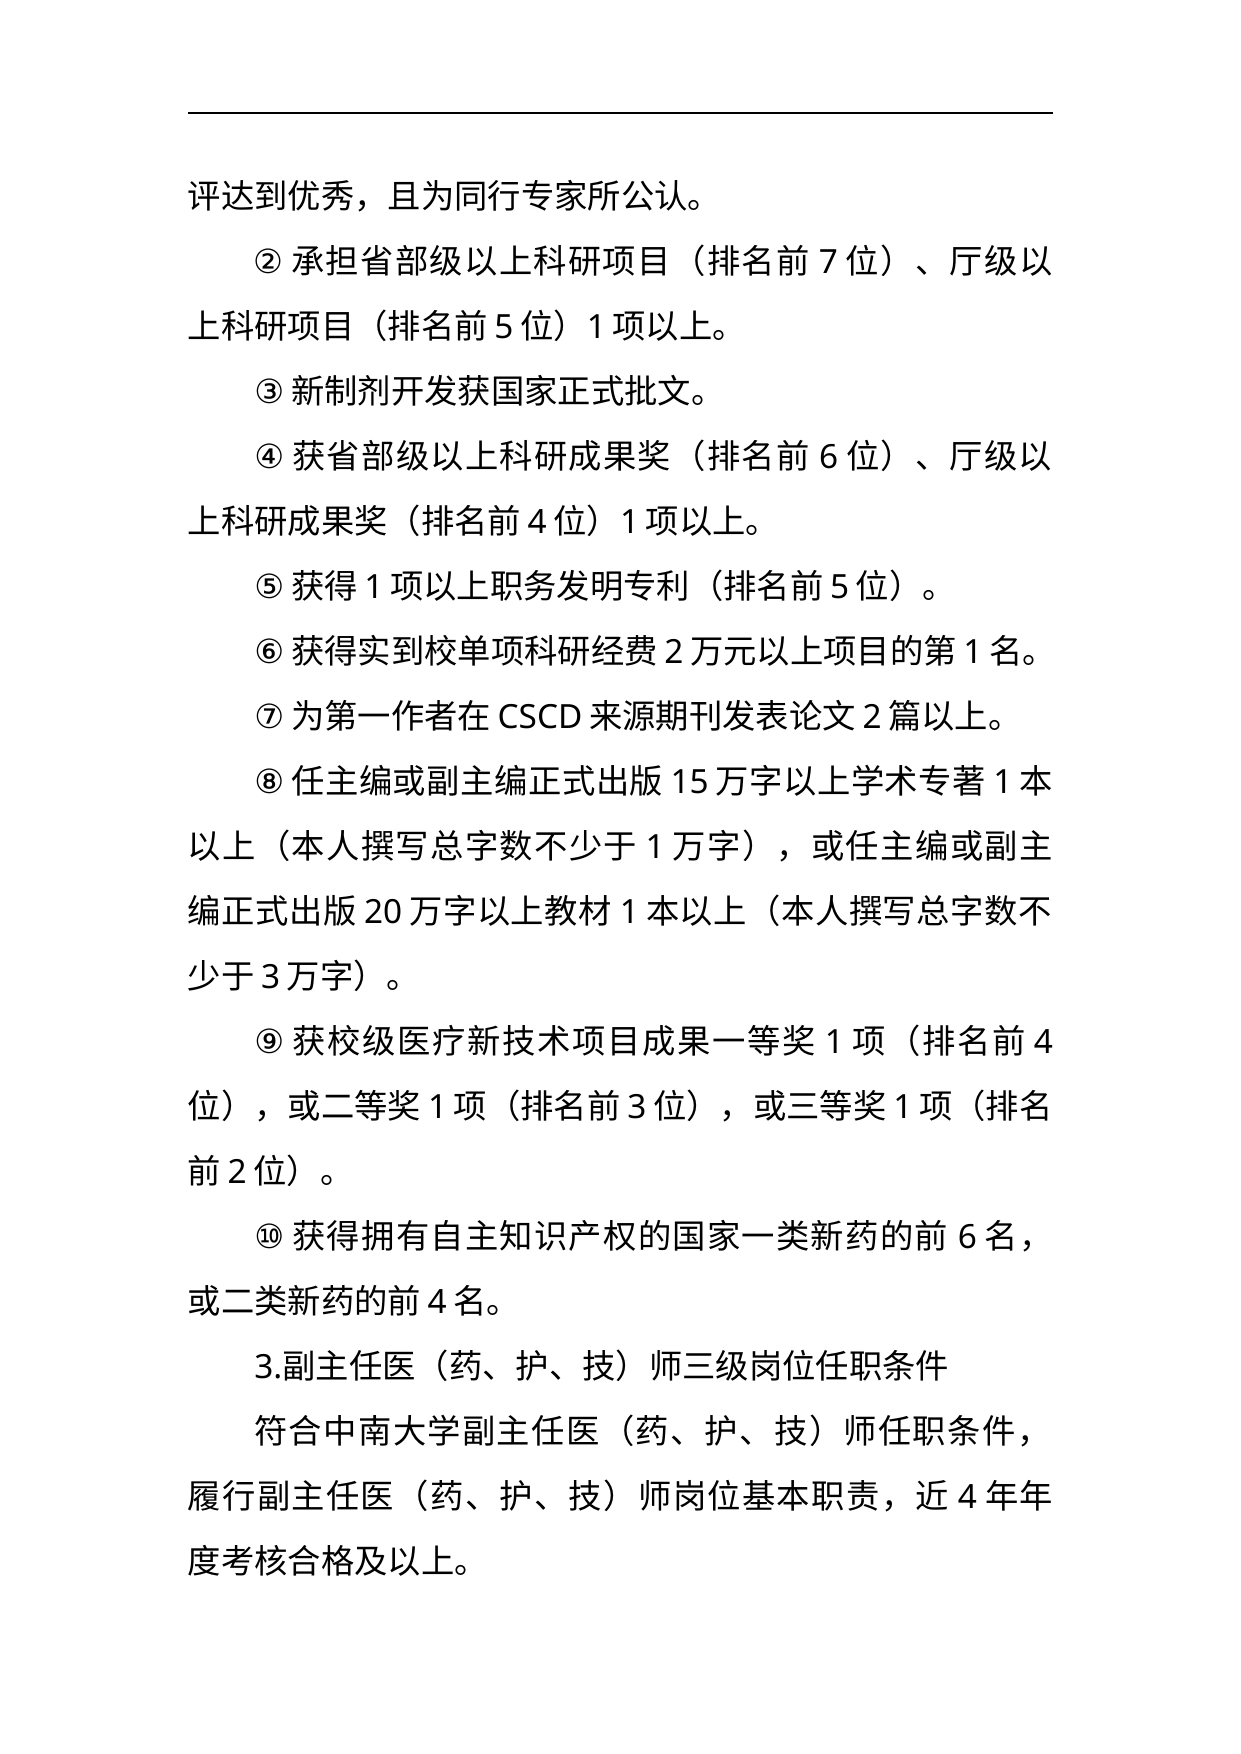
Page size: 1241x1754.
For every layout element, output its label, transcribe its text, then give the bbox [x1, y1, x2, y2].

text ⑥获得实到校单项科研经费2万元以上项目的第1名。 [187, 617, 1053, 682]
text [187, 162, 1053, 227]
text ④获省部级以上科研成果奖（排名前6位）、厅级以上科研成果奖（排名前4位）1项以上。 [187, 422, 1053, 552]
text ⑧任主编或副主编正式出版15万字以上学术专著1本以上（本人撰写总字数不少于1万字），或任主编或副主编正式出版20万字以上教材1本以上（本人撰写总字数不少于3万字）。 [187, 747, 1053, 1007]
text 符合中南大学副主任医（药、护、技）师任职条件，履行副主任医（药、护、技）师岗位基本职责，近4年年度考核合格及以上。 [187, 1397, 1053, 1592]
text ⑦为第一作者在CSCD来源期刊发表论文2篇以上。 [187, 682, 1053, 747]
text ③新制剂开发获国家正式批文。 [187, 357, 1053, 422]
text ⑩获得拥有自主知识产权的国家一类新药的前6名，或二类新药的前4名。 [187, 1202, 1053, 1332]
text ⑨获校级医疗新技术项目成果一等奖1项（排名前4位），或二等奖1项（排名前3位），或三等奖1项（排名前2位）。 [187, 1007, 1053, 1202]
text ②承担省部级以上科研项目（排名前7位）、厅级以上科研项目（排名前5位）1项以上。 [187, 227, 1053, 357]
text 3.副主任医（药、护、技）师三级岗位任职条件 [187, 1332, 1053, 1397]
text ⑤获得1项以上职务发明专利（排名前5位）。 [187, 552, 1053, 617]
